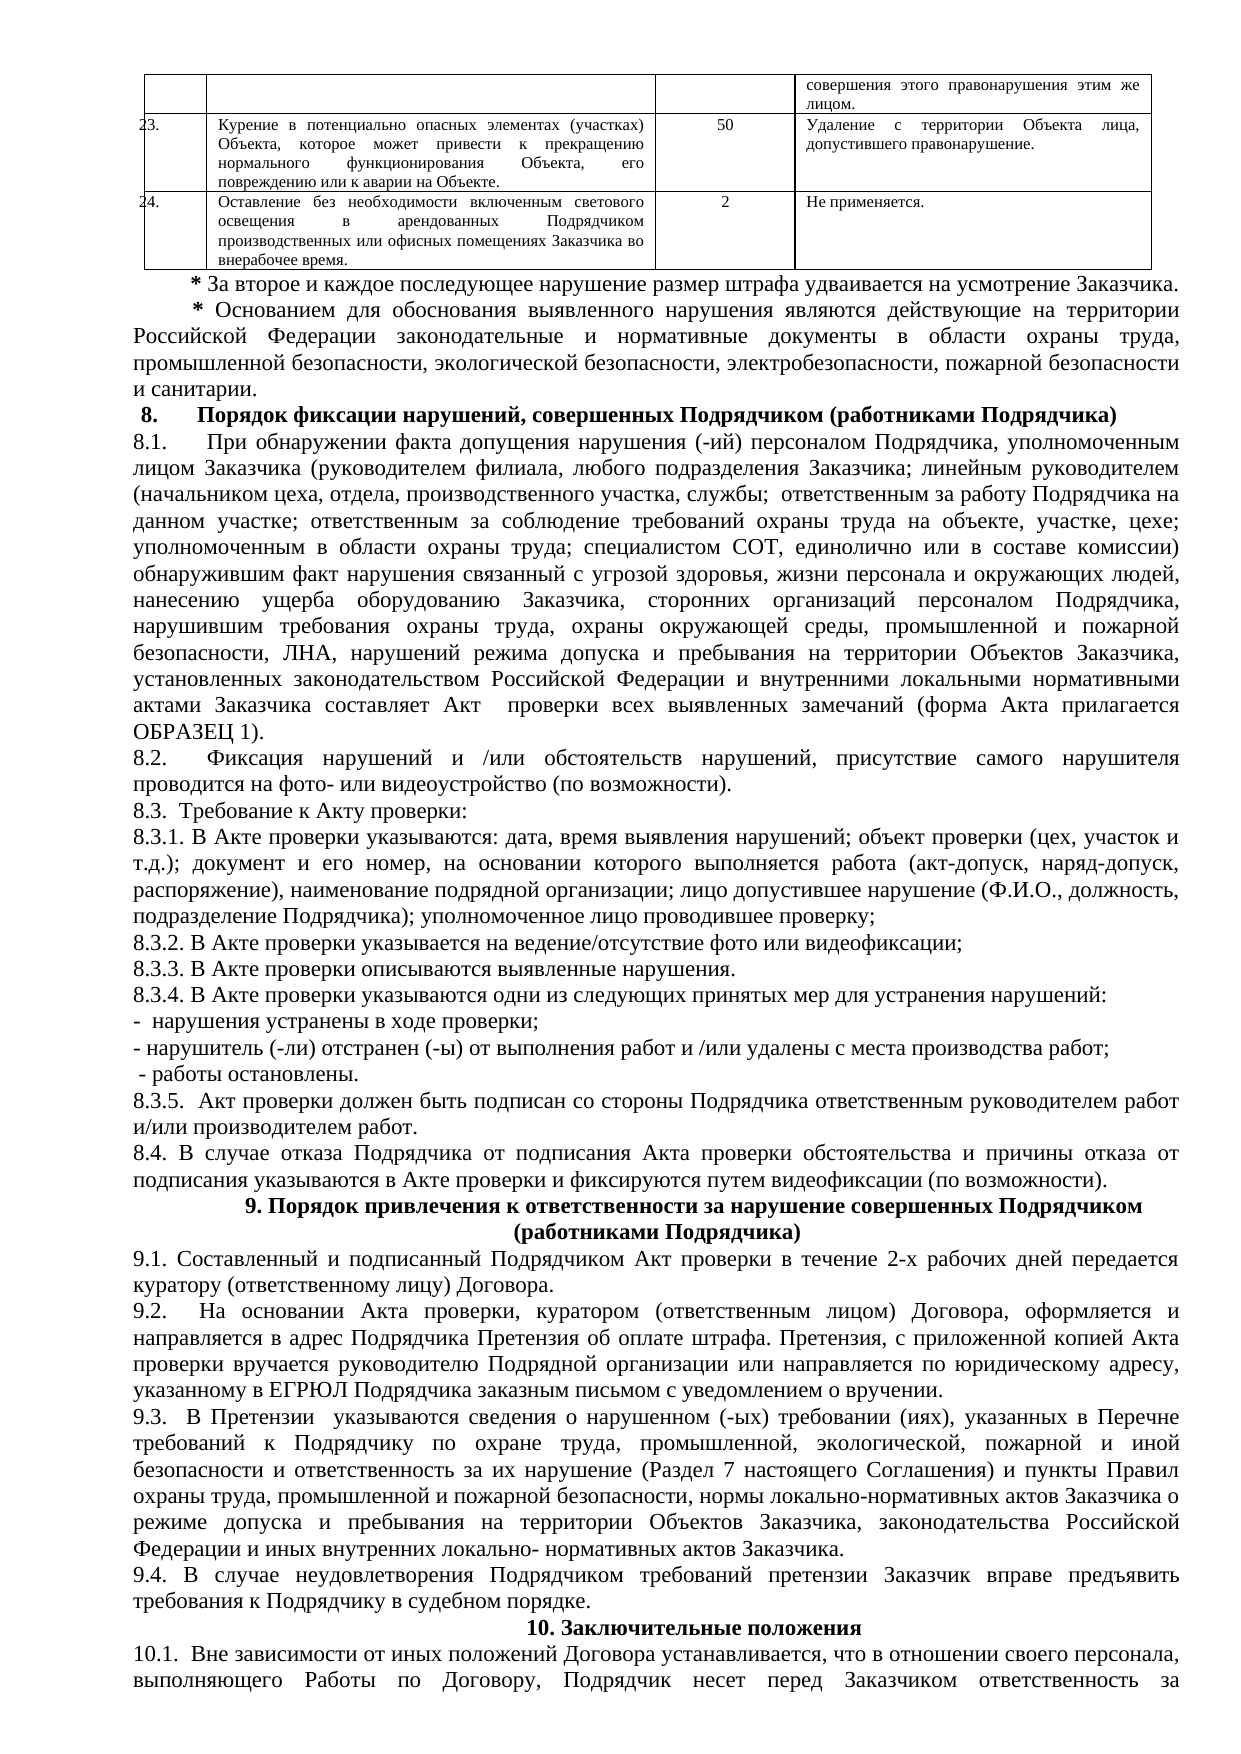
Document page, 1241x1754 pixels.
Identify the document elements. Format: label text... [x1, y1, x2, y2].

list 8.3.3. В Акте проверки описываются выявленные нарушения. [133, 955, 1181, 981]
table_cell [145, 75, 206, 113]
table_cell [145, 192, 206, 269]
list Порядок фиксации нарушений, совершенных Подрядчиком (работниками Подрядчика) [77, 401, 1181, 428]
table_cell Оставление без необходимости включенным светового освещения в арендованных Подрядчиком производственных или офисных помещениях Заказчика во внерабочее время. [207, 192, 655, 269]
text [133, 1640, 1181, 1693]
list - нарушения устранены в ходе проверки; [133, 1008, 1181, 1034]
table_cell 2 [656, 192, 794, 269]
text * За второе и каждое последующее нарушение размер штрафа удваивается на усмотрение Заказчика. [133, 270, 1181, 296]
table_cell Не применяется. [796, 192, 1151, 269]
list 8.3.1. В Акте проверки указываются: дата, время выявления нарушений; объект проверки (цех, участок и т.д.); документ и его номер, на основании которого выполняется работа (акт-допуск, наряд-допуск, распоряжение), наименование подрядной организации; лицо допустившее нарушение (Ф.И.О., должность, подразделение Подрядчика); уполномоченное лицо проводившее проверку; [133, 823, 1181, 928]
list 8.4. В случае отказа Подрядчика от подписания Акта проверки обстоятельства и причины отказа от подписания указываются в Акте проверки и фиксируются путем видеофиксации (по возможности). [133, 1139, 1181, 1192]
list 8.3.5. Акт проверки должен быть подписан со стороны Подрядчика ответственным руководителем работ и/или производителем работ. [133, 1087, 1181, 1139]
list 9.1. Составленный и подписанный Подрядчиком Акт проверки в течение 2-х рабочих дней передается куратору (ответственному лицу) Договора. [133, 1245, 1181, 1297]
table_cell Курение в потенциально опасных элементах (участках) Объекта, которое может привести к прекращению нормального функционирования Объекта, его повреждению или к аварии на Объекте. [207, 114, 655, 191]
text * Основанием для обоснования выявленного нарушения являются действующие на территории Российской Федерации законодательные и нормативные документы в области охраны труда, промышленной безопасности, экологической безопасности, электробезопасности, пожарной безопасности и санитарии. [133, 296, 1181, 401]
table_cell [207, 75, 655, 113]
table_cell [796, 75, 1151, 113]
table_cell 50 [656, 114, 794, 191]
list Фиксация нарушений и /или обстоятельств нарушений, присутствие самого нарушителя проводится на фото- или видеоустройство (по возможности). [133, 744, 1181, 797]
text 9. Порядок привлечения к ответственности за нарушение совершенных Подрядчиком (работниками Подрядчика) [133, 1192, 1181, 1245]
list 9.2. На основании Акта проверки, куратором (ответственным лицом) Договора, оформляется и направляется в адрес Подрядчика Претензия об оплате штрафа. Претензия, с приложенной копией Акта проверки вручается руководителю Подрядной организации или направляется по юридическому адресу, указанному в ЕГРЮЛ Подрядчика заказным письмом с уведомлением о вручении. [133, 1297, 1181, 1403]
table_cell [145, 114, 206, 191]
list 8.3.2. В Акте проверки указывается на ведение/отсутствие фото или видеофиксации; [133, 928, 1181, 955]
list 9.4. В случае неудовлетворения Подрядчиком требований претензии Заказчик вправе предъявить требования к Подрядчику в судебном порядке. [133, 1561, 1181, 1614]
text 10. Заключительные положения [133, 1614, 1181, 1640]
list 8.3. Требование к Акту проверки: [133, 797, 1181, 823]
list - нарушитель (-ли) отстранен (-ы) от выполнения работ и /или удалены с места производства работ; [133, 1034, 1181, 1060]
table_cell 10 [656, 75, 794, 113]
table_cell Удаление с территории Объекта лица, допустившего правонарушение. [796, 114, 1151, 191]
list 8.3.4. В Акте проверки указываются одни из следующих принятых мер для устранения нарушений: [133, 981, 1181, 1008]
list - работы остановлены. [133, 1060, 1181, 1087]
list При обнаружении факта допущения нарушения (-ий) персоналом Подрядчика, уполномоченным лицом Заказчика (руководителем филиала, любого подразделения Заказчика; линейным руководителем (начальником цеха, отдела, производственного участка, службы; ответственным за работу Подрядчика на данном участке; ответственным за соблюдение требований охраны труда на объекте, участке, цехе; уполномоченным в области охраны труда; специалистом СОТ, единолично или в составе комиссии) обнаружившим факт нарушения связанный с угрозой здоровья, жизни персонала и окружающих людей, нанесению ущерба оборудованию Заказчика, сторонних организаций персоналом Подрядчика, нарушившим требования охраны труда, охраны окружающей среды, промышленной и пожарной безопасности, ЛНА, нарушений режима допуска и пребывания на территории Объектов Заказчика, установленных законодательством Российской Федерации и внутренними локальными нормативными актами Заказчика составляет Акт проверки всех выявленных замечаний (форма Акта прилагается ОБРАЗЕЦ 1). [133, 428, 1181, 744]
list 9.3. В Претензии указываются сведения о нарушенном (-ых) требовании (иях), указанных в Перечне требований к Подрядчику по охране труда, промышленной, экологической, пожарной и иной безопасности и ответственность за их нарушение (Раздел 7 настоящего Соглашения) и пункты Правил охраны труда, промышленной и пожарной безопасности, нормы локально-нормативных актов Заказчика о режиме допуска и пребывания на территории Объектов Заказчика, законодательства Российской Федерации и иных внутренних локально- нормативных актов Заказчика. [133, 1403, 1181, 1561]
